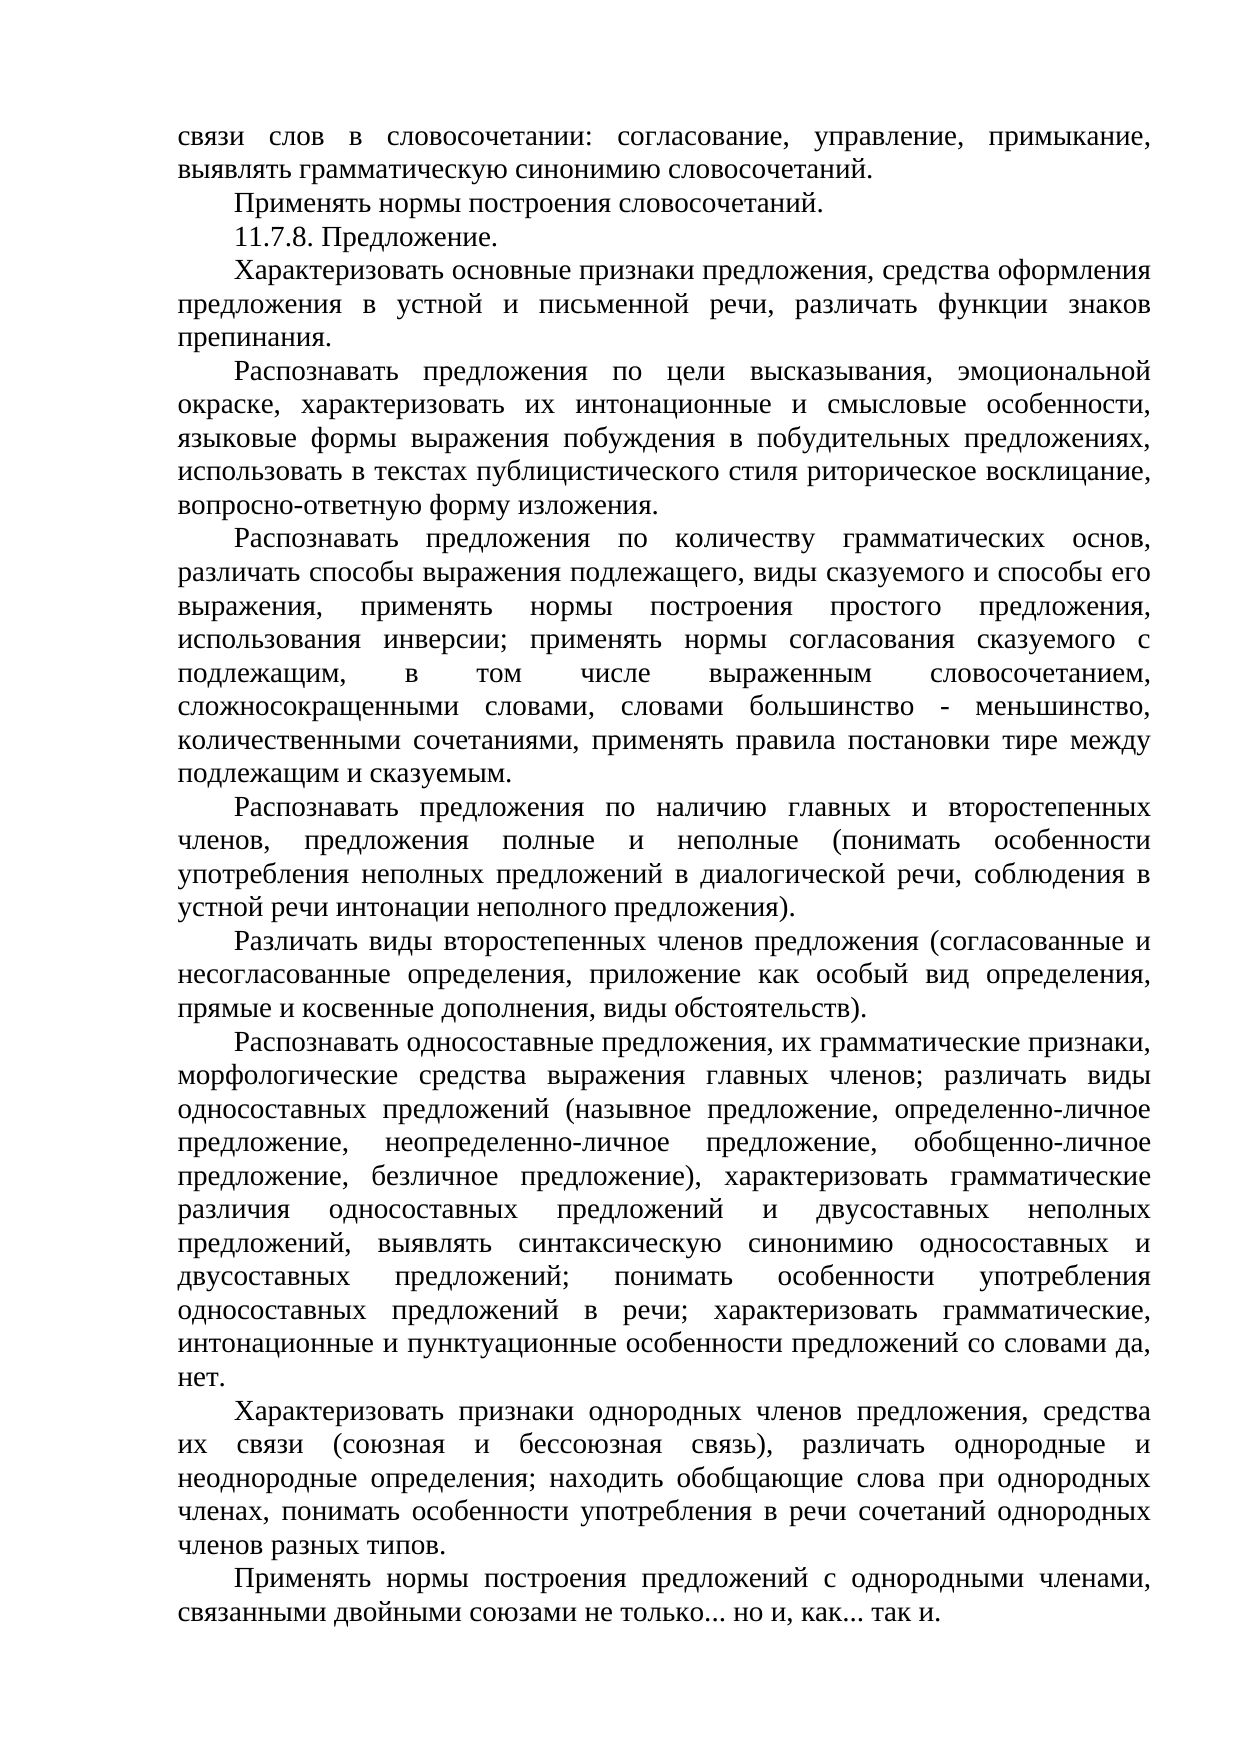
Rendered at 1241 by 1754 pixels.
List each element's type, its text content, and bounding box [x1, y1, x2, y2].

text Распознавать предложения по цели высказывания, эмоциональной окраске, характеризовать их интонационные и смысловые особенности, языковые формы выражения побуждения в побудительных предложениях, использовать в текстах публицистического стиля риторическое восклицание, вопросно-ответную форму изложения. [177, 353, 1152, 521]
text Характеризовать основные признаки предложения, средства оформления предложения в устной и письменной речи, различать функции знаков препинания. [177, 252, 1152, 353]
text Распознавать предложения по наличию главных и второстепенных членов, предложения полные и неполные (понимать особенности употребления неполных предложений в диалогической речи, соблюдения в устной речи интонации неполного предложения). [177, 789, 1152, 923]
text Распознавать односоставные предложения, их грамматические признаки, морфологические средства выражения главных членов; различать виды односоставных предложений (назывное предложение, определенно-личное предложение, неопределенно-личное предложение, обобщенно-личное предложение, безличное предложение), характеризовать грамматические различия односоставных предложений и двусоставных неполных предложений, выявлять синтаксическую синонимию односоставных и двусоставных предложений; понимать особенности употребления односоставных предложений в речи; характеризовать грамматические, интонационные и пунктуационные особенности предложений со словами да, нет. [177, 1024, 1152, 1393]
text Применять нормы построения предложений с однородными членами, связанными двойными союзами не только... но и, как... так и. [177, 1560, 1152, 1627]
text Применять нормы построения словосочетаний. [177, 185, 1152, 219]
text 11.7.8. Предложение. [177, 219, 1152, 252]
text Характеризовать признаки однородных членов предложения, средства их связи (союзная и бессоюзная связь), различать однородные и неоднородные определения; находить обобщающие слова при однородных членах, понимать особенности употребления в речи сочетаний однородных членов разных типов. [177, 1393, 1152, 1560]
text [177, 118, 1152, 185]
text Распознавать предложения по количеству грамматических основ, различать способы выражения подлежащего, виды сказуемого и способы его выражения, применять нормы построения простого предложения, использования инверсии; применять нормы согласования сказуемого с подлежащим, в том числе выраженным словосочетанием, сложносокращенными словами, словами большинство - меньшинство, количественными сочетаниями, применять правила постановки тире между подлежащим и сказуемым. [177, 521, 1152, 789]
text Различать виды второстепенных членов предложения (согласованные и несогласованные определения, приложение как особый вид определения, прямые и косвенные дополнения, виды обстоятельств). [177, 923, 1152, 1024]
